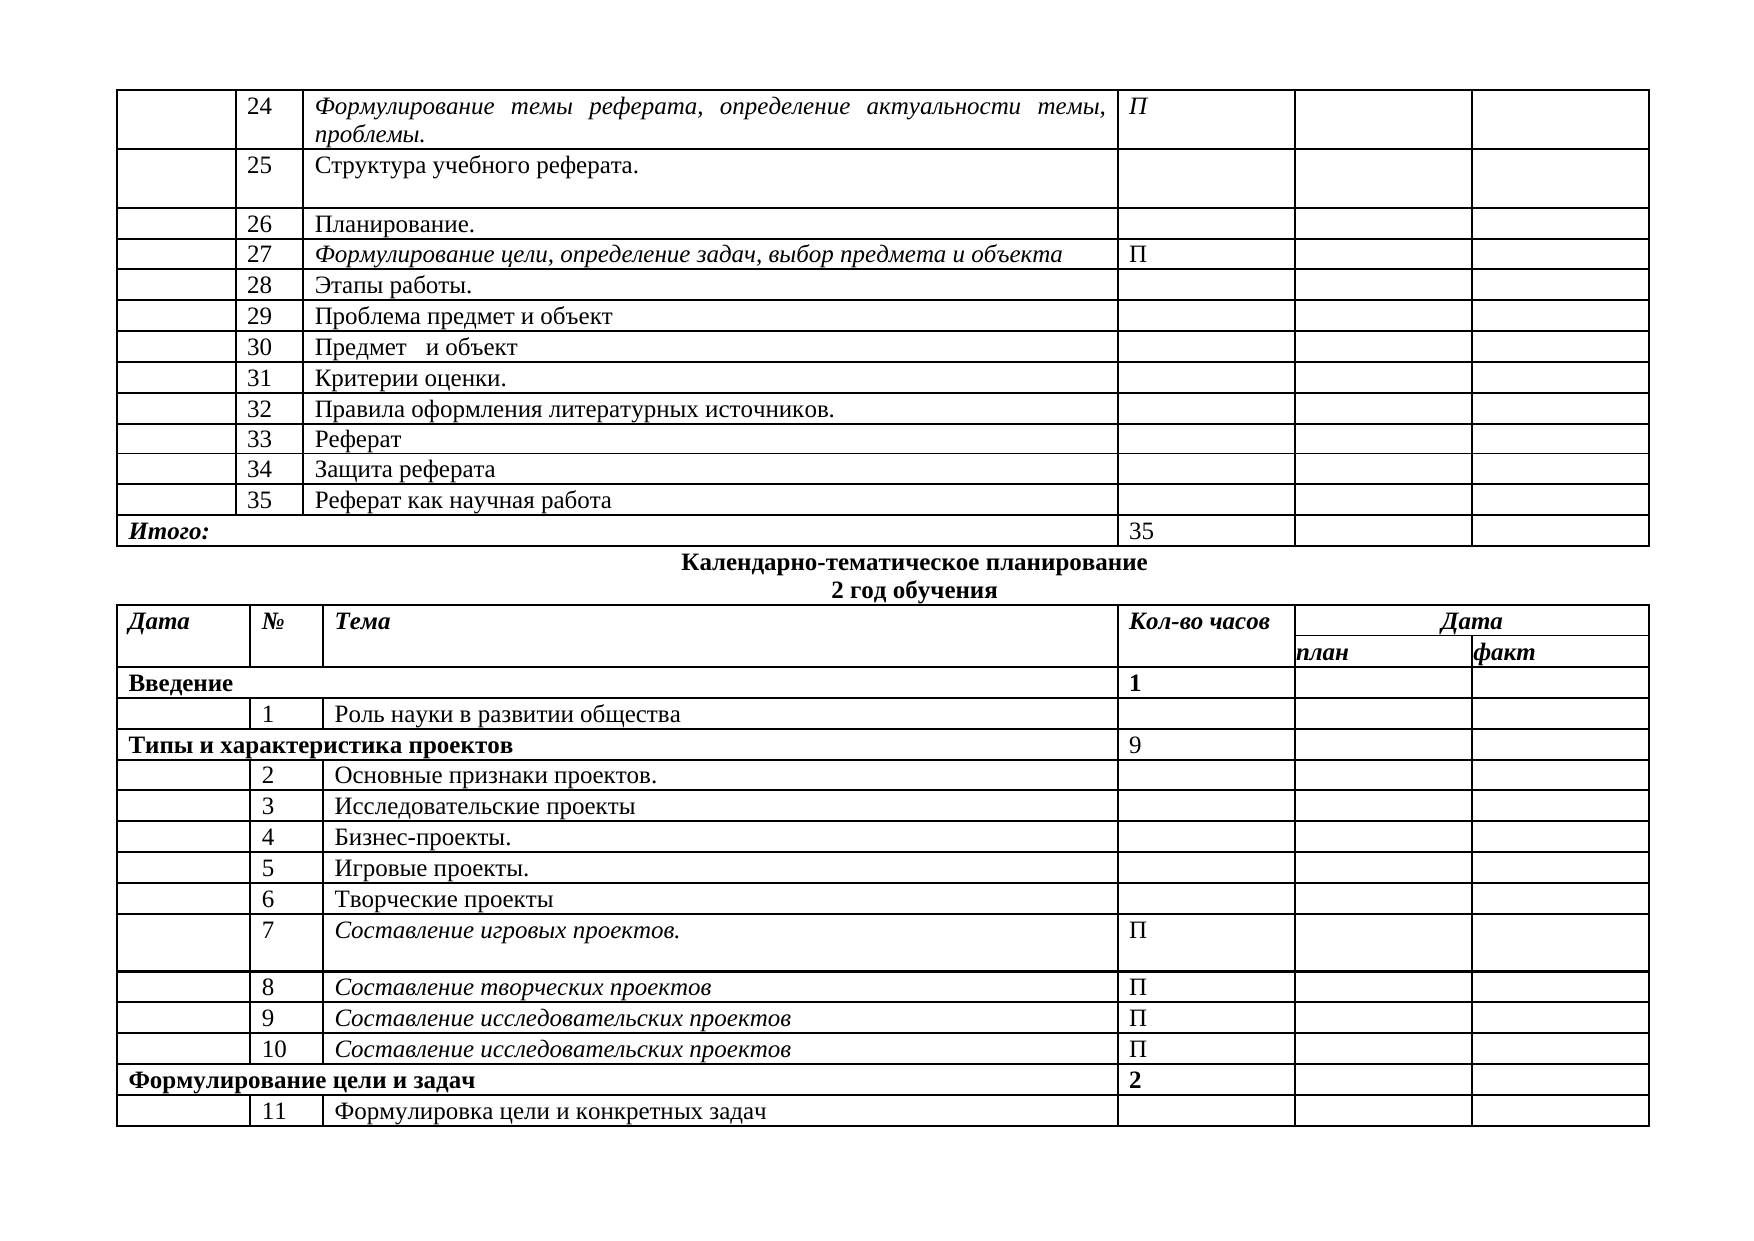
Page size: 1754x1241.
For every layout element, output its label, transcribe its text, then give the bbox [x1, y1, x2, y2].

table_cell [1296, 884, 1471, 913]
text 2 год обучения [118, 576, 1636, 604]
table_cell Планирование. [304, 209, 1117, 237]
table_cell [1473, 853, 1648, 882]
table_cell [118, 884, 249, 913]
table_cell Формулирование темы реферата, определение актуальности темы, проблемы. [304, 91, 1117, 148]
table_cell [1119, 332, 1294, 361]
table_cell 33 [237, 425, 302, 453]
table_cell [1119, 699, 1294, 728]
table_cell Проблема предмет и объект [304, 301, 1117, 330]
table_cell Составление творческих проектов [324, 973, 1117, 1001]
table_cell П [1119, 91, 1294, 148]
table_cell [1119, 485, 1294, 514]
table_cell [1296, 791, 1471, 820]
table_cell [1119, 301, 1294, 330]
table_cell [118, 699, 249, 728]
table_cell [118, 150, 235, 207]
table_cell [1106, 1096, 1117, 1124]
table_cell Составление игровых проектов. [324, 915, 1117, 970]
table_cell [118, 973, 249, 1001]
table_cell Реферат [304, 425, 1117, 453]
table_cell [1119, 791, 1294, 820]
table_cell [1119, 150, 1294, 207]
table_cell [1296, 394, 1471, 422]
table_cell 35 [237, 485, 302, 514]
table_cell [1296, 761, 1471, 789]
table_cell [1473, 425, 1648, 453]
table_cell Этапы работы. [304, 270, 1117, 299]
table_cell [1296, 943, 1471, 970]
table_cell [1296, 1096, 1471, 1124]
table_cell 28 [237, 270, 302, 299]
table_cell [1296, 91, 1471, 148]
table_cell Итого: [118, 516, 1117, 545]
table_cell [118, 240, 235, 268]
table_cell 5 [251, 853, 322, 882]
table_cell 11 [251, 1096, 322, 1124]
table_cell 3 [251, 791, 322, 820]
table_cell [1473, 699, 1648, 728]
table_cell [1473, 150, 1648, 207]
table_cell [1473, 270, 1648, 299]
table_cell [1296, 332, 1471, 361]
table_cell [1473, 884, 1648, 913]
table_cell [118, 761, 249, 789]
table_cell [118, 1003, 249, 1032]
table_cell [118, 270, 235, 299]
table_cell план [1296, 636, 1471, 666]
table_cell Защита реферата [304, 454, 1117, 483]
table_cell [118, 1034, 249, 1063]
table_cell [1296, 270, 1471, 299]
table_cell 34 [237, 454, 302, 483]
table_cell [1473, 516, 1648, 545]
table_cell 30 [237, 332, 302, 361]
table_cell 35 [1119, 516, 1294, 545]
table_cell Структура учебного реферата. [304, 150, 1117, 207]
table_cell 7 [251, 915, 322, 970]
table_cell Формулирование цели и задач [118, 1065, 1117, 1094]
table_cell [1296, 822, 1471, 851]
table_cell [1473, 91, 1648, 148]
table_cell 24 [237, 91, 302, 148]
table_cell [118, 425, 235, 453]
table_cell [1473, 822, 1648, 851]
table_cell [1119, 884, 1294, 913]
table_cell [1119, 454, 1294, 483]
text Календарно-тематическое планирование [118, 547, 1636, 576]
table_cell [1296, 425, 1471, 453]
table_header Кол-во часов [1119, 606, 1294, 666]
table_cell [1473, 943, 1648, 970]
table_cell [118, 915, 249, 970]
table_cell [1473, 209, 1648, 237]
table_cell 26 [237, 209, 302, 237]
table_cell [1296, 485, 1471, 514]
table_cell Предмет и объект [304, 332, 1117, 361]
table_cell [118, 363, 235, 392]
table_cell Введение [118, 668, 1117, 697]
table_cell 29 [237, 301, 302, 330]
table_cell 27 [237, 240, 302, 268]
table_cell 32 [237, 394, 302, 422]
table_cell [1296, 454, 1471, 483]
table_cell Реферат как научная работа [304, 485, 1117, 514]
table_cell Основные признаки проектов. [324, 761, 1117, 789]
table_cell П [1119, 915, 1294, 970]
table_cell [1296, 209, 1471, 237]
table_cell 31 [237, 363, 302, 392]
table_header Дата [1296, 606, 1648, 635]
table_cell [1473, 485, 1648, 514]
table_cell [1119, 822, 1294, 851]
table_cell [1473, 332, 1648, 361]
table_cell [118, 454, 235, 483]
table_cell 2 [1119, 1065, 1294, 1094]
table_cell [1473, 1096, 1648, 1124]
table_cell [118, 1096, 249, 1124]
table_cell Бизнес-проекты. [324, 822, 1117, 851]
table_cell [1296, 150, 1471, 207]
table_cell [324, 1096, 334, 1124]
table_cell [1119, 761, 1294, 789]
table_cell [1296, 301, 1471, 330]
table_cell Типы и характеристика проектов [118, 730, 1117, 758]
table_header Тема [324, 606, 1117, 666]
table_cell 25 [237, 150, 302, 207]
table_cell [118, 332, 235, 361]
table_header Дата [118, 606, 249, 666]
table_cell 1 [251, 699, 322, 728]
table_cell [1473, 363, 1648, 392]
table_cell Игровые проекты. [324, 853, 1117, 882]
table_cell [118, 91, 235, 148]
table_cell [1473, 394, 1648, 422]
table_cell Формулирование цели, определение задач, выбор предмета и объекта [304, 240, 1117, 268]
table_cell [118, 301, 235, 330]
table_cell [1473, 791, 1648, 820]
table_cell [1119, 425, 1294, 453]
table_cell факт [1473, 636, 1648, 666]
table_cell [1119, 363, 1294, 392]
table_cell [1119, 209, 1294, 237]
table_cell 9 [251, 1003, 322, 1032]
table_cell [1296, 516, 1471, 545]
table_cell [118, 394, 235, 422]
table_cell [118, 822, 249, 851]
table_cell 8 [251, 973, 322, 1001]
table_header № [251, 606, 322, 666]
table_cell [1119, 394, 1294, 422]
table_cell [118, 485, 235, 514]
table_cell [1296, 1065, 1471, 1094]
table_cell Правила оформления литературных источников. [304, 394, 1117, 422]
table_cell [1296, 853, 1471, 882]
table_cell [118, 791, 249, 820]
table_cell [1119, 853, 1294, 882]
table_cell [1296, 699, 1471, 728]
table_cell 10 [251, 1034, 322, 1063]
table_cell [118, 209, 235, 237]
table_cell [1296, 363, 1471, 392]
table_cell [1473, 454, 1648, 483]
table_cell [1119, 1096, 1294, 1124]
table_cell 4 [251, 822, 322, 851]
table_cell [1473, 1065, 1648, 1094]
table_cell [1473, 761, 1648, 789]
table_cell Исследовательские проекты [324, 791, 1117, 820]
table_cell [1473, 301, 1648, 330]
table_cell Творческие проекты [324, 884, 1117, 913]
table_cell Роль науки в развитии общества [324, 699, 1117, 728]
table_cell Критерии оценки. [304, 363, 1117, 392]
table_cell Составление исследовательских проектов [324, 1034, 1117, 1063]
table_cell 6 [251, 884, 322, 913]
table_cell Составление исследовательских проектов [324, 1003, 1117, 1032]
table_cell 2 [251, 761, 322, 789]
table_cell [118, 853, 249, 882]
table_cell [1119, 270, 1294, 299]
